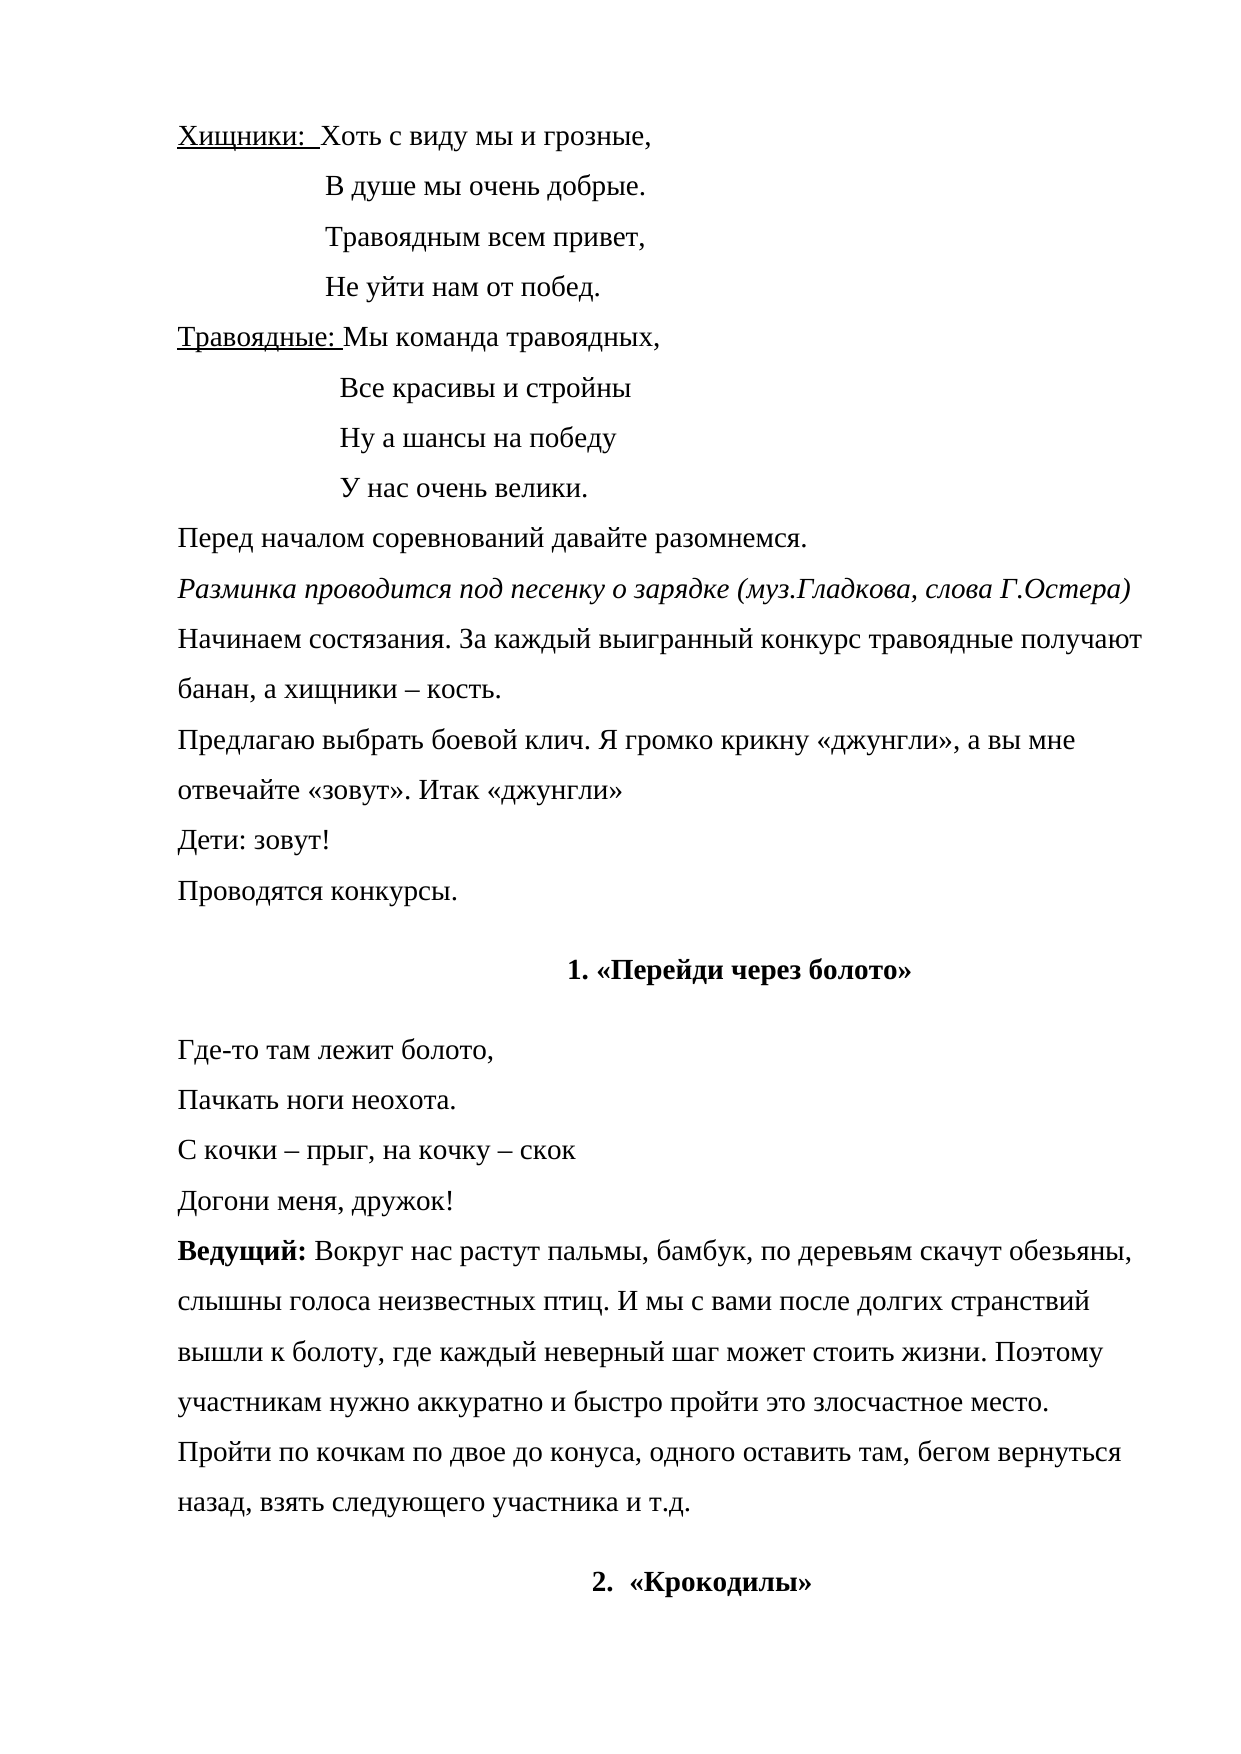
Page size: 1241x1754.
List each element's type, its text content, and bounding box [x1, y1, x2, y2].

text С кочки – прыг, на кочку – скок [177, 1132, 1152, 1166]
list 1. «Перейди через болото» [327, 952, 1152, 986]
text Предлагаю выбрать боевой клич. Я громко крикну «джунгли», а вы мне отвечайте «зовут». Итак «джунгли» [177, 722, 1152, 806]
text Дети: зовут! [177, 822, 1152, 856]
text Ведущий: Вокруг нас растут пальмы, бамбук, по деревьям скачут обезьяны, слышны голоса неизвестных птиц. И мы с вами после долгих странствий вышли к болоту, где каждый неверный шаг может стоить жизни. Поэтому участникам нужно аккуратно и быстро пройти это злосчастное место. [177, 1233, 1152, 1417]
text В душе мы очень добрые. [325, 168, 1152, 202]
text Проводятся конкурсы. [177, 873, 1152, 906]
text Хищники: Хоть с виду мы и грозные, [177, 118, 1152, 152]
text Травоядным всем привет, [325, 219, 1152, 252]
text Ну а шансы на победу [325, 420, 1152, 453]
text Разминка проводится под песенку о зарядке (муз.Гладкова, слова Г.Остера) [177, 571, 1152, 604]
text Где-то там лежит болото, [177, 1032, 1152, 1065]
text Все красивы и стройны [325, 370, 1152, 403]
text У нас очень велики. [325, 470, 1152, 504]
text Пачкать ноги неохота. [177, 1082, 1152, 1116]
text Начинаем состязания. За каждый выигранный конкурс травоядные получают банан, а хищники – кость. [177, 621, 1152, 705]
list «Крокодилы» [252, 1564, 1152, 1598]
text Не уйти нам от побед. [325, 269, 1152, 303]
text Травоядные: Мы команда травоядных, [177, 319, 1152, 353]
text Догони меня, дружок! [177, 1183, 1152, 1216]
text Пройти по кочкам по двое до конуса, одного оставить там, бегом вернуться назад, взять следующего участника и т.д. [177, 1434, 1152, 1518]
text Перед началом соревнований давайте разомнемся. [177, 521, 1152, 554]
